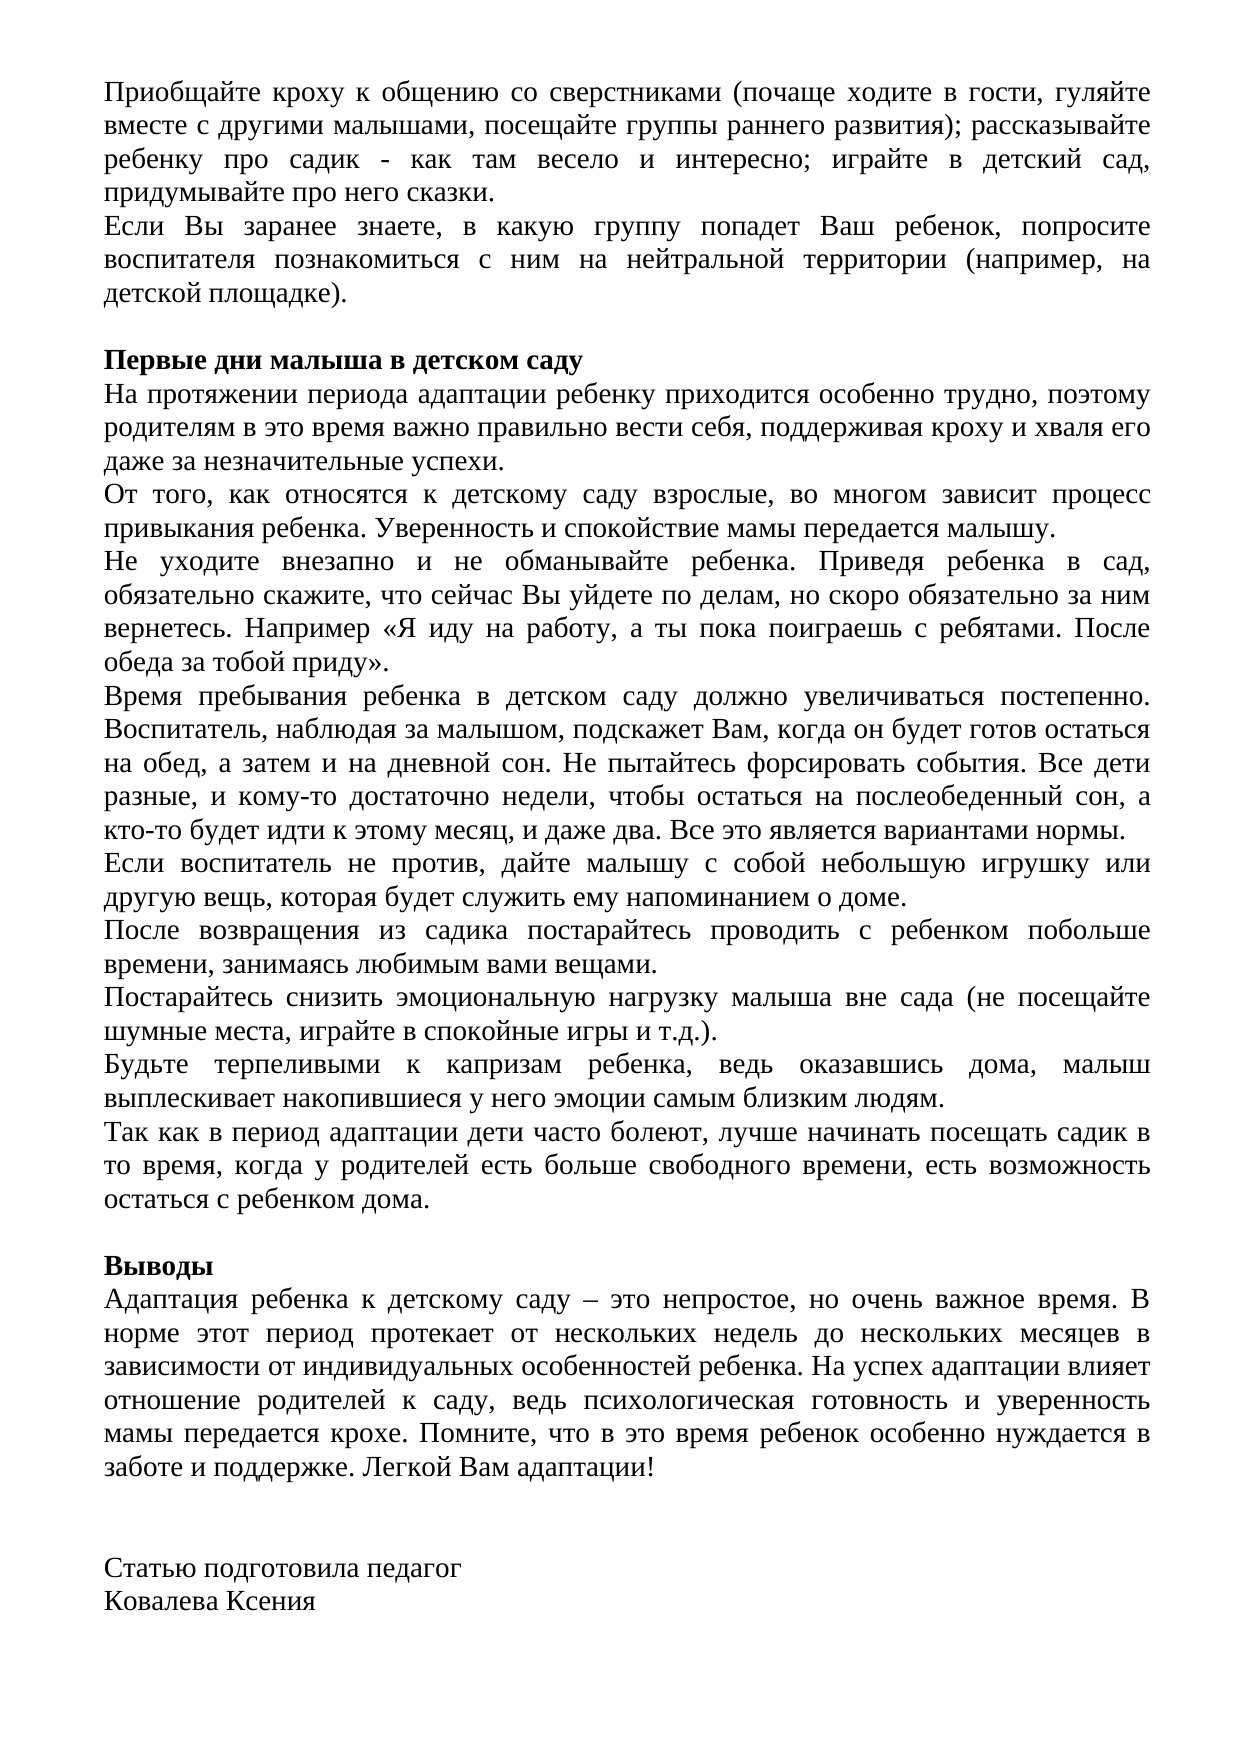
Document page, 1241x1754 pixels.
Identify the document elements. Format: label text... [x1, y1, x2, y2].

text Если воспитатель не против, дайте малышу с собой небольшую игрушку или другую вещь, которая будет служить ему напоминанием о доме. [103, 845, 1152, 912]
text На протяжении периода адаптации ребенку приходится особенно трудно, поэтому родителям в это время важно правильно вести себя, поддерживая кроху и хваля его даже за незначительные успехи. [103, 376, 1152, 476]
text От того, как относятся к детскому саду взрослые, во многом зависит процесс привыкания ребенка. Уверенность и спокойствие мамы передается малышу. [103, 476, 1152, 543]
text После возвращения из садика постарайтесь проводить с ребенком побольше времени, занимаясь любимым вами вещами. [103, 912, 1152, 979]
text Так как в период адаптации дети часто болеют, лучше начинать посещать садик в то время, когда у родителей есть больше свободного времени, есть возможность остаться с ребенком дома. [103, 1114, 1152, 1214]
text Постарайтесь снизить эмоциональную нагрузку малыша вне сада (не посещайте шумные места, играйте в спокойные игры и т.д.). [103, 979, 1152, 1047]
text Если Вы заранее знаете, в какую группу попадет Ваш ребенок, попросите воспитателя познакомиться с ним на нейтральной территории (например, на детской площадке). [103, 208, 1152, 309]
text Не уходите внезапно и не обманывайте ребенка. Приведя ребенка в сад, обязательно скажите, что сейчас Вы уйдете по делам, но скоро обязательно за ним вернетесь. Например «Я иду на работу, а ты пока поиграешь с ребятами. После обеда за тобой приду». [103, 543, 1152, 678]
text Первые дни малыша в детском саду [103, 342, 1152, 376]
text Статью подготовила педагог [103, 1550, 1152, 1583]
text Выводы [103, 1248, 1152, 1281]
text Будьте терпеливыми к капризам ребенка, ведь оказавшись дома, малыш выплескивает накопившиеся у него эмоции самым близким людям. [103, 1047, 1152, 1114]
text Приобщайте кроху к общению со сверстниками (почаще ходите в гости, гуляйте вместе с другими малышами, посещайте группы раннего развития); рассказывайте ребенку про садик - как там весело и интересно; играйте в детский сад, придумывайте про него сказки. [103, 74, 1152, 208]
text Адаптация ребенка к детскому саду – это непростое, но очень важное время. В норме этот период протекает от нескольких недель до нескольких месяцев в зависимости от индивидуальных особенностей ребенка. На успех адаптации влияет отношение родителей к саду, ведь психологическая готовность и уверенность мамы передается крохе. Помните, что в это время ребенок особенно нуждается в заботе и поддержке. Легкой Вам адаптации! [103, 1281, 1152, 1483]
text Время пребывания ребенка в детском саду должно увеличиваться постепенно. Воспитатель, наблюдая за малышом, подскажет Вам, когда он будет готов остаться на обед, а затем и на дневной сон. Не пытайтесь форсировать события. Все дети разные, и кому-то достаточно недели, чтобы остаться на послеобеденный сон, а кто-то будет идти к этому месяц, и даже два. Все это является вариантами нормы. [103, 678, 1152, 845]
text Ковалева Ксения [103, 1583, 1152, 1617]
